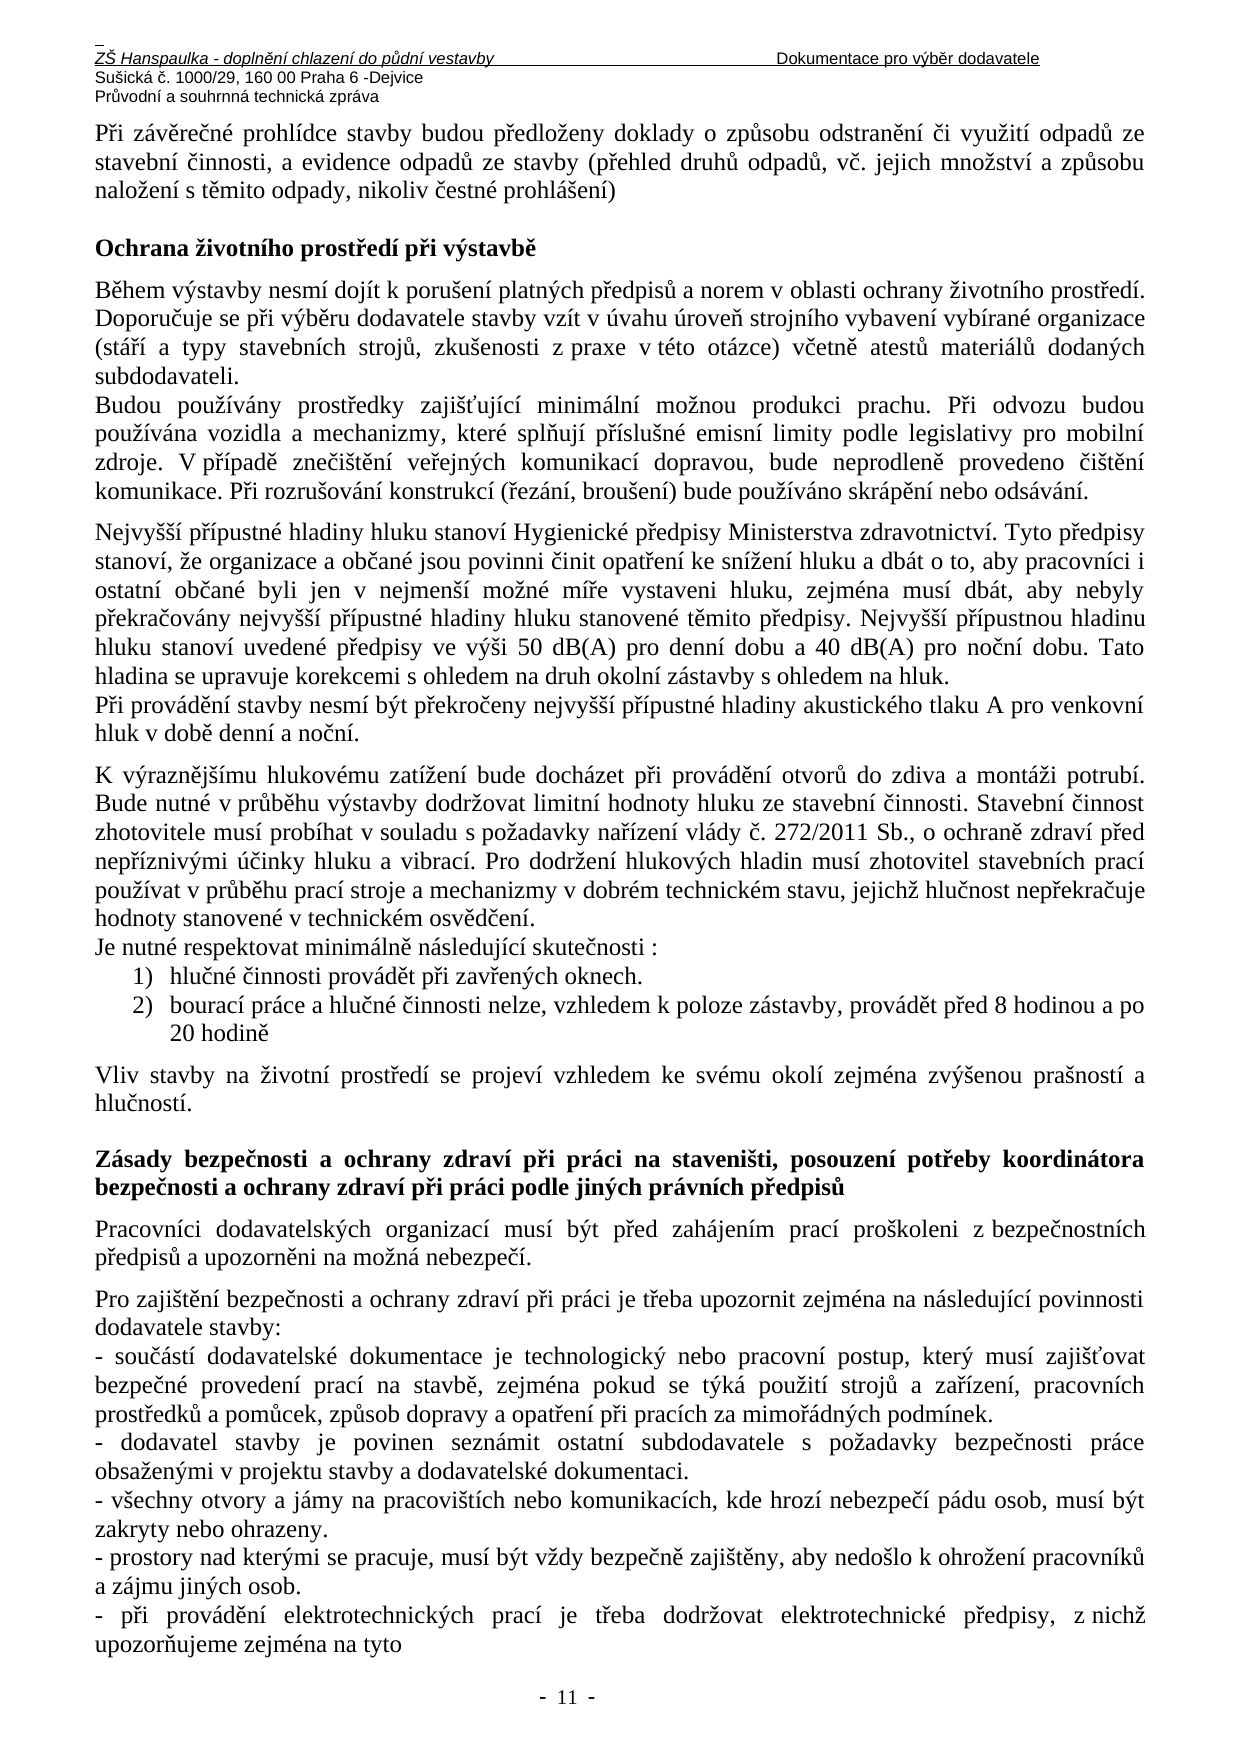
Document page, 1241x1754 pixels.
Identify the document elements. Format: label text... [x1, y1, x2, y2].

text Pro zajištění bezpečnosti a ochrany zdraví při práci je třeba upozornit zejména na následující povinnosti dodavatele stavby: [94, 1284, 1146, 1341]
text Při závěrečné prohlídce stavby budou předloženy doklady o způsobu odstranění či využití odpadů ze stavební činnosti, a evidence odpadů ze stavby (přehled druhů odpadů, vč. jejich množství a způsobu naložení s těmito odpady, nikoliv čestné prohlášení) [94, 118, 1146, 204]
text - prostory nad kterými se pracuje, musí být vždy bezpečně zajištěny, aby nedošlo k ohrožení pracovníků a zájmu jiných osob. [94, 1542, 1146, 1600]
text - při provádění elektrotechnických prací je třeba dodržovat elektrotechnické předpisy, z nichž upozorňujeme zejména na tyto [94, 1600, 1146, 1657]
text - dodavatel stavby je povinen seznámit ostatní subdodavatele s požadavky bezpečnosti práce obsaženými v projektu stavby a dodavatelské dokumentaci. [94, 1427, 1146, 1485]
text Při provádění stavby nesmí být překročeny nejvyšší přípustné hladiny akustického tlaku A pro venkovní hluk v době denní a noční. [94, 690, 1146, 747]
text Je nutné respektovat minimálně následující skutečnosti : [94, 932, 1146, 961]
text - všechny otvory a jámy na pracovištích nebo komunikacích, kde hrozí nebezpečí pádu osob, musí být zakryty nebo ohrazeny. [94, 1485, 1146, 1542]
subtitle Zásady bezpečnosti a ochrany zdraví při práci na staveništi, posouzení potřeby koordinátora bezpečnosti a ochrany zdraví při práci podle jiných právních předpisů [94, 1144, 1146, 1201]
text Ochrana životního prostředí při výstavbě [94, 233, 1146, 262]
text - součástí dodavatelské dokumentace je technologický nebo pracovní postup, který musí zajišťovat bezpečné provedení prací na stavbě, zejména pokud se týká použití strojů a zařízení, pracovních prostředků a pomůcek, způsob dopravy a opatření při pracích za mimořádných podmínek. [94, 1341, 1146, 1427]
text Budou používány prostředky zajišťující minimální možnou produkci prachu. Při odvozu budou používána vozidla a mechanizmy, které splňují příslušné emisní limity podle legislativy pro mobilní zdroje. V případě znečištění veřejných komunikací dopravou, bude neprodleně provedeno čištění komunikace. Při rozrušování konstrukcí (řezání, broušení) bude používáno skrápění nebo odsávání. [94, 390, 1146, 505]
list hlučné činnosti provádět při zavřených oknech. [132, 961, 1146, 990]
text Vliv stavby na životní prostředí se projeví vzhledem ke svému okolí zejména zvýšenou prašností a hlučností. [94, 1060, 1146, 1117]
text K výraznějšímu hlukovému zatížení bude docházet při provádění otvorů do zdiva a montáži potrubí. Bude nutné v průběhu výstavby dodržovat limitní hodnoty hluku ze stavební činnosti. Stavební činnost zhotovitele musí probíhat v souladu s požadavky nařízení vlády č. 272/2011 Sb., o ochraně zdraví před nepříznivými účinky hluku a vibrací. Pro dodržení hlukových hladin musí zhotovitel stavebních prací používat v průběhu prací stroje a mechanizmy v dobrém technickém stavu, jejichž hlučnost nepřekračuje hodnoty stanovené v technickém osvědčení. [94, 760, 1146, 932]
text Pracovníci dodavatelských organizací musí být před zahájením prací proškoleni z bezpečnostních předpisů a upozorněni na možná nebezpečí. [94, 1214, 1146, 1271]
text Během výstavby nesmí dojít k porušení platných předpisů a norem v oblasti ochrany životního prostředí. Doporučuje se při výběru dodavatele stavby vzít v úvahu úroveň strojního vybavení vybírané organizace (stáří a typy stavebních strojů, zkušenosti z praxe v této otázce) včetně atestů materiálů dodaných subdodavateli. [94, 275, 1146, 390]
list bourací práce a hlučné činnosti nelze, vzhledem k poloze zástavby, provádět před 8 hodinou a po 20 hodině [132, 990, 1146, 1047]
text Nejvyšší přípustné hladiny hluku stanoví Hygienické předpisy Ministerstva zdravotnictví. Tyto předpisy stanoví, že organizace a občané jsou povinni činit opatření ke snížení hluku a dbát o to, aby pracovníci i ostatní občané byli jen v nejmenší možné míře vystaveni hluku, zejména musí dbát, aby nebyly překračovány nejvyšší přípustné hladiny hluku stanovené těmito předpisy. Nejvyšší přípustnou hladinu hluku stanoví uvedené předpisy ve výši 50 dB(A) pro denní dobu a 40 dB(A) pro noční dobu. Tato hladina se upravuje korekcemi s ohledem na druh okolní zástavby s ohledem na hluk. [94, 517, 1146, 690]
